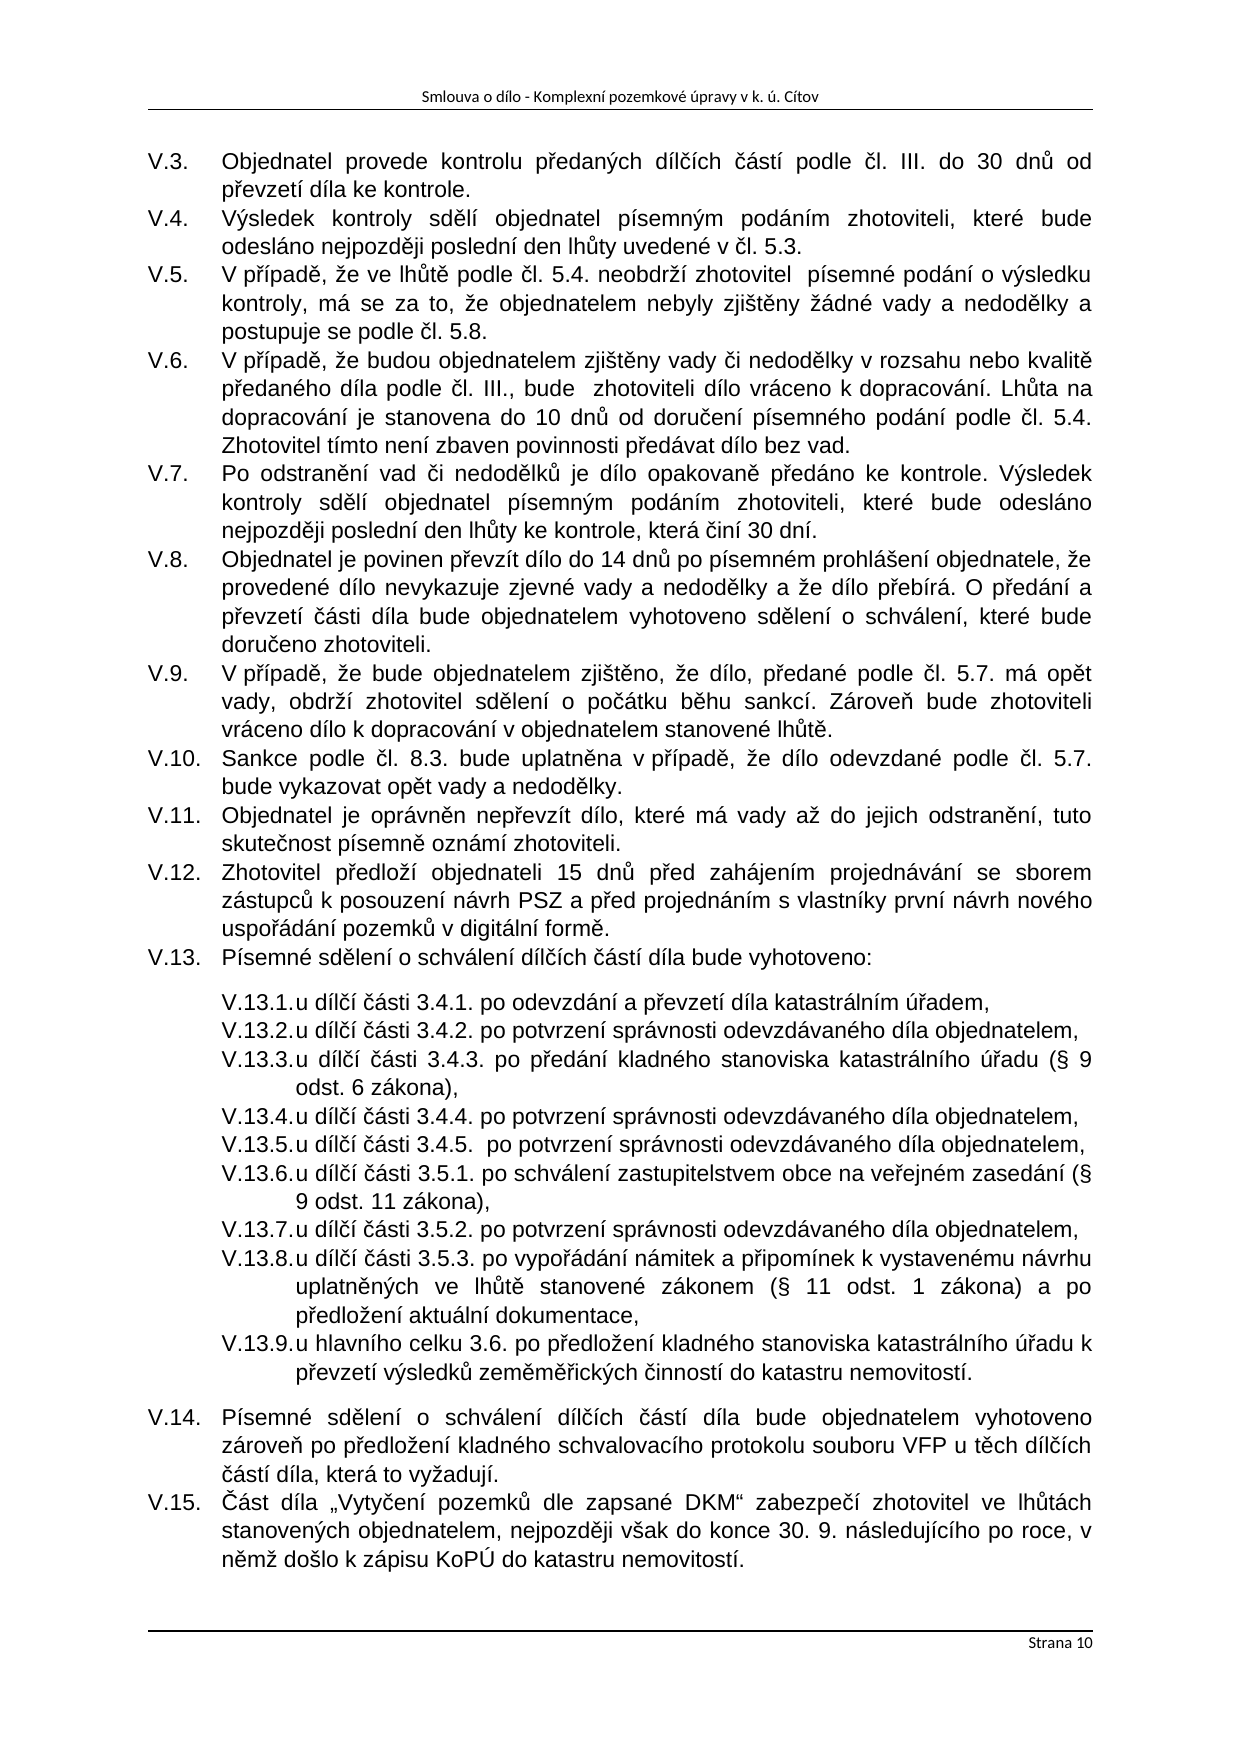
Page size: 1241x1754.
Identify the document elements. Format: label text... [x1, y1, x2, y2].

text u dílčí části 3.5.1. po schválení zastupitelstvem obce na veřejném zasedání (§ 9 odst. 11 zákona), [221, 1159, 1093, 1214]
list Písemné sdělení o schválení dílčích částí díla bude vyhotoveno: [148, 944, 1093, 970]
list Část díla „Vytyčení pozemků dle zapsané DKM“ zabezpečí zhotovitel ve lhůtách stanovených objednatelem, nejpozději však do konce 30. 9. následujícího po roce, v němž došlo k zápisu KoPÚ do katastru nemovitostí. [148, 1489, 1093, 1572]
list V případě, že ve lhůtě podle čl. 5.4. neobdrží zhotovitel písemné podání o výsledku kontroly, má se za to, že objednatelem nebyly zjištěny žádné vady a nedodělky a postupuje se podle čl. 5.8. [148, 261, 1093, 344]
text u dílčí části 3.4.5. po potvrzení správnosti odevzdávaného díla objednatelem, [221, 1131, 1093, 1157]
text u dílčí části 3.4.1. po odevzdání a převzetí díla katastrálním úřadem, [221, 989, 1093, 1015]
list Zhotovitel předloží objednateli 15 dnů před zahájením projednávání se sborem zástupců k posouzení návrh PSZ a před projednáním s vlastníky první návrh nového uspořádání pozemků v digitální formě. [148, 858, 1093, 942]
text u dílčí části 3.5.3. po vypořádání námitek a připomínek k vystavenému návrhu uplatněných ve lhůtě stanovené zákonem (§ 11 odst. 1 zákona) a po předložení aktuální dokumentace, [221, 1245, 1093, 1328]
list Objednatel je povinen převzít dílo do 14 dnů po písemném prohlášení objednatele, že provedené dílo nevykazuje zjevné vady a nedodělky a že dílo přebírá. O předání a převzetí části díla bude objednatelem vyhotoveno sdělení o schválení, které bude doručeno zhotoviteli. [148, 546, 1093, 657]
text u hlavního celku 3.6. po předložení kladného stanoviska katastrálního úřadu k převzetí výsledků zeměměřických činností do katastru nemovitostí. [221, 1330, 1093, 1385]
text u dílčí části 3.4.3. po předání kladného stanoviska katastrálního úřadu (§ 9 odst. 6 zákona), [221, 1046, 1093, 1101]
text u dílčí části 3.4.2. po potvrzení správnosti odevzdávaného díla objednatelem, [221, 1017, 1093, 1044]
text u dílčí části 3.4.4. po potvrzení správnosti odevzdávaného díla objednatelem, [221, 1103, 1093, 1129]
list Písemné sdělení o schválení dílčích částí díla bude objednatelem vyhotoveno zároveň po předložení kladného schvalovacího protokolu souboru VFP u těch dílčích částí díla, která to vyžadují. [148, 1404, 1093, 1487]
list Výsledek kontroly sdělí objednatel písemným podáním zhotoviteli, které bude odesláno nejpozději poslední den lhůty uvedené v čl. 5.3. [148, 204, 1093, 259]
list V případě, že bude objednatelem zjištěno, že dílo, předané podle čl. 5.7. má opět vady, obdrží zhotovitel sdělení o počátku běhu sankcí. Zároveň bude zhotoviteli vráceno dílo k dopracování v objednatelem stanovené lhůtě. [148, 659, 1093, 743]
list Objednatel je oprávněn nepřevzít dílo, které má vady až do jejich odstranění, tuto skutečnost písemně oznámí zhotoviteli. [148, 802, 1093, 856]
list Po odstranění vad či nedodělků je dílo opakovaně předáno ke kontrole. Výsledek kontroly sdělí objednatel písemným podáním zhotoviteli, které bude odesláno nejpozději poslední den lhůty ke kontrole, která činí 30 dní. [148, 460, 1093, 544]
list Objednatel provede kontrolu předaných dílčích částí podle čl. III. do 30 dnů od převzetí díla ke kontrole. [148, 148, 1093, 202]
text u dílčí části 3.5.2. po potvrzení správnosti odevzdávaného díla objednatelem, [221, 1216, 1093, 1243]
list Sankce podle čl. 8.3. bude uplatněna v případě, že dílo odevzdané podle čl. 5.7. bude vykazovat opět vady a nedodělky. [148, 745, 1093, 799]
list V případě, že budou objednatelem zjištěny vady či nedodělky v rozsahu nebo kvalitě předaného díla podle čl. III., bude zhotoviteli dílo vráceno k dopracování. Lhůta na dopracování je stanovena do 10 dnů od doručení písemného podání podle čl. 5.4. Zhotovitel tímto není zbaven povinnosti předávat dílo bez vad. [148, 347, 1093, 458]
